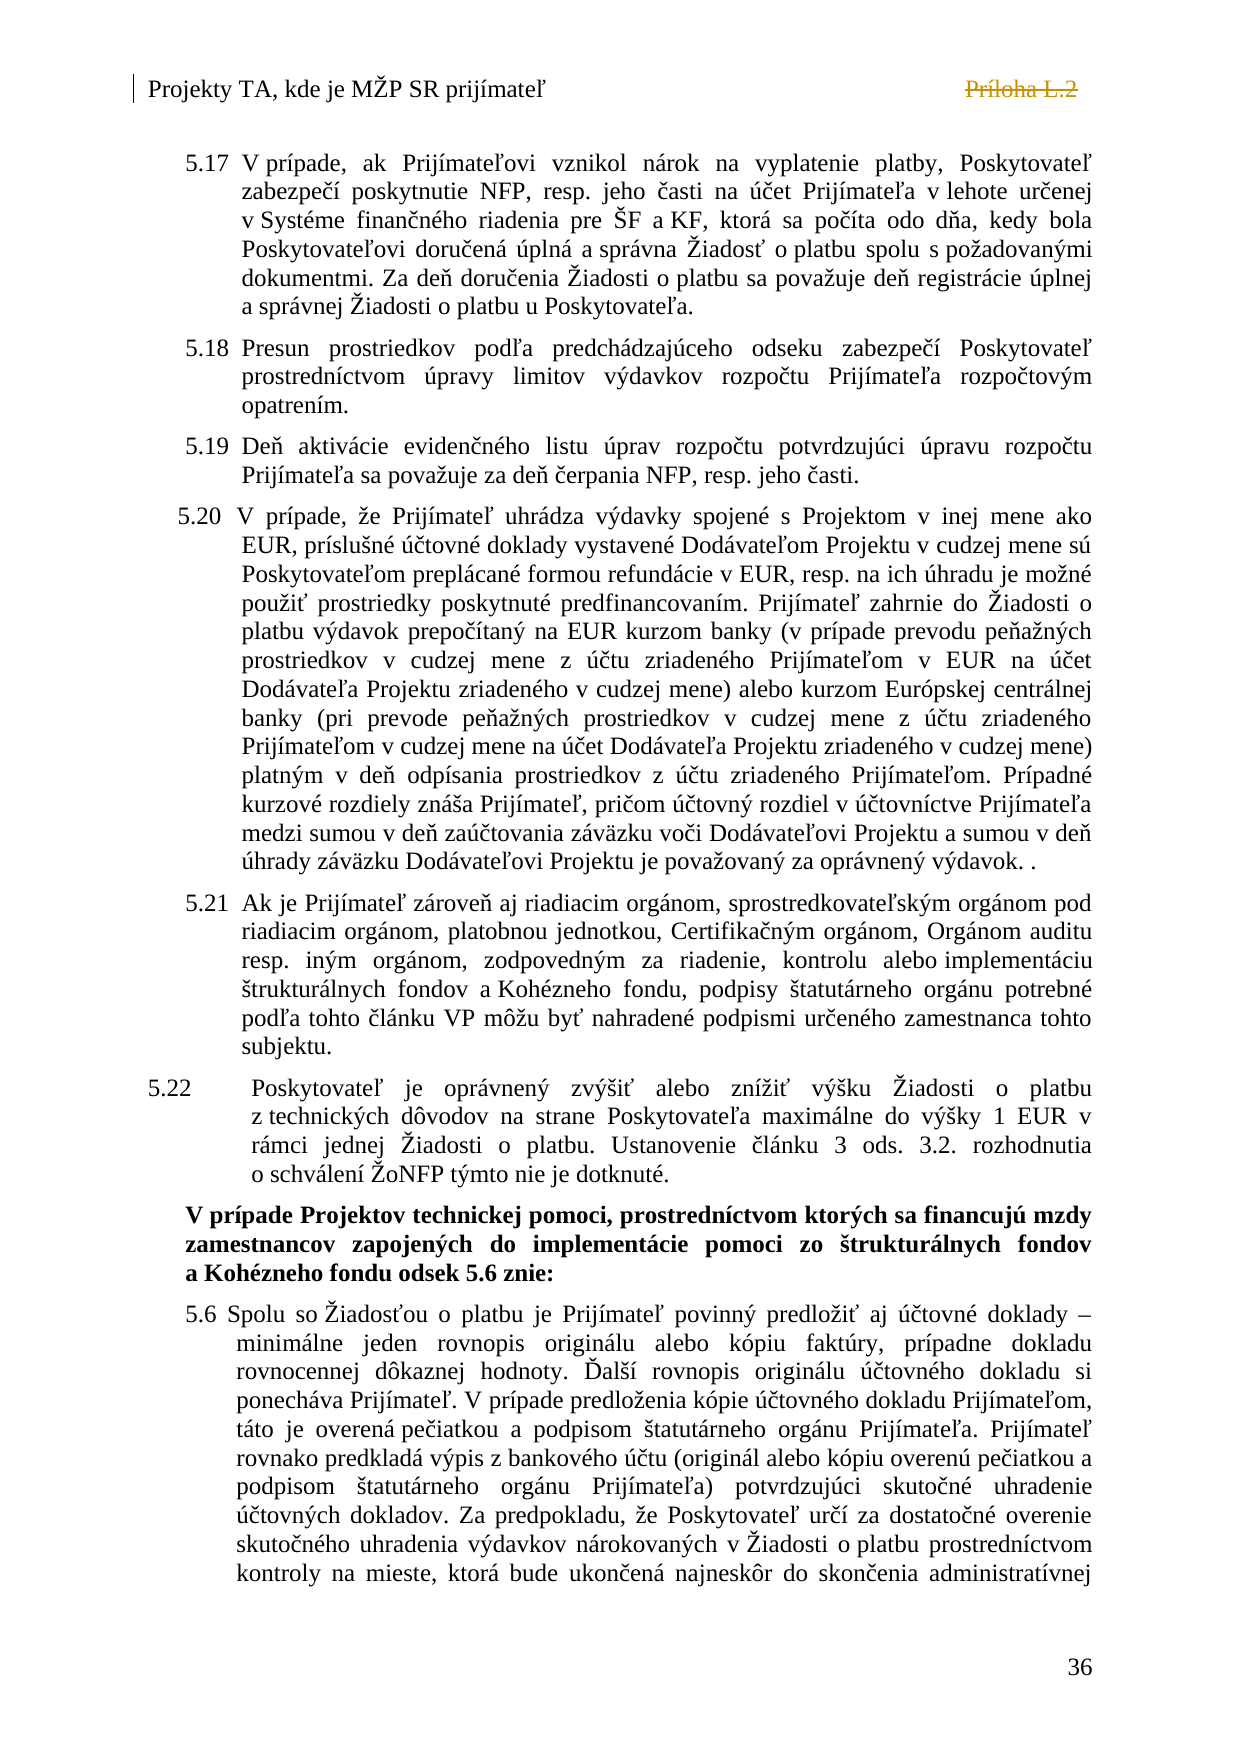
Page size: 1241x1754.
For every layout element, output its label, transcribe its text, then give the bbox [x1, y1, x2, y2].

list Presun prostriedkov podľa predchádzajúceho odseku zabezpečí Poskytovateľ prostredníctvom úpravy limitov výdavkov rozpočtu Prijímateľa rozpočtovým opatrením. [185, 333, 1093, 419]
list Deň aktivácie evidenčného listu úprav rozpočtu potvrdzujúci úpravu rozpočtu Prijímateľa sa považuje za deň čerpania NFP, resp. jeho časti. [185, 431, 1093, 489]
text V prípade Projektov technickej pomoci, prostredníctvom ktorých sa financujú mzdy zamestnancov zapojených do implementácie pomoci zo štrukturálnych fondov a Kohézneho fondu odsek 5.6 znie: [185, 1200, 1093, 1286]
list Poskytovateľ je oprávnený zvýšiť alebo znížiť výšku Žiadosti o platbu z technických dôvodov na strane Poskytovateľa maximálne do výšky 1 EUR v rámci jednej Žiadosti o platbu. Ustanovenie článku 3 ods. 3.2. rozhodnutia o schválení ŽoNFP týmto nie je dotknuté. [148, 1073, 1093, 1188]
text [185, 1299, 1093, 1586]
list V prípade, ak Prijímateľovi vznikol nárok na vyplatenie platby, Poskytovateľ zabezpečí poskytnutie NFP, resp. jeho časti na účet Prijímateľa v lehote určenej v Systéme finančného riadenia pre ŠF a KF, ktorá sa počíta odo dňa, kedy bola Poskytovateľovi doručená úplná a správna Žiadosť o platbu spolu s požadovanými dokumentmi. Za deň doručenia Žiadosti o platbu sa považuje deň registrácie úplnej a správnej Žiadosti o platbu u Poskytovateľa. [185, 148, 1093, 320]
list Ak je Prijímateľ zároveň aj riadiacim orgánom, sprostredkovateľským orgánom pod riadiacim orgánom, platobnou jednotkou, Certifikačným orgánom, Orgánom auditu resp. iným orgánom, zodpovedným za riadenie, kontrolu alebo implementáciu štrukturálnych fondov a Kohézneho fondu, podpisy štatutárneho orgánu potrebné podľa tohto článku VP môžu byť nahradené podpismi určeného zamestnanca tohto subjektu. [185, 888, 1093, 1060]
list V prípade, že Prijímateľ uhrádza výdavky spojené s Projektom v inej mene ako EUR, príslušné účtovné doklady vystavené Dodávateľom Projektu v cudzej mene sú Poskytovateľom preplácané formou refundácie v EUR, resp. na ich úhradu je možné použiť prostriedky poskytnuté predfinancovaním. Prijímateľ zahrnie do Žiadosti o platbu výdavok prepočítaný na EUR kurzom banky (v prípade prevodu peňažných prostriedkov v cudzej mene z účtu zriadeného Prijímateľom v EUR na účet Dodávateľa Projektu zriadeného v cudzej mene) alebo kurzom Európskej centrálnej banky (pri prevode peňažných prostriedkov v cudzej mene z účtu zriadeného Prijímateľom v cudzej mene na účet Dodávateľa Projektu zriadeného v cudzej mene) platným v deň odpísania prostriedkov z účtu zriadeného Prijímateľom. Prípadné kurzové rozdiely znáša Prijímateľ, pričom účtovný rozdiel v účtovníctve Prijímateľa medzi sumou v deň zaúčtovania záväzku voči Dodávateľovi Projektu a sumou v deň úhrady záväzku Dodávateľovi Projektu je považovaný za oprávnený výdavok. . [177, 501, 1093, 875]
